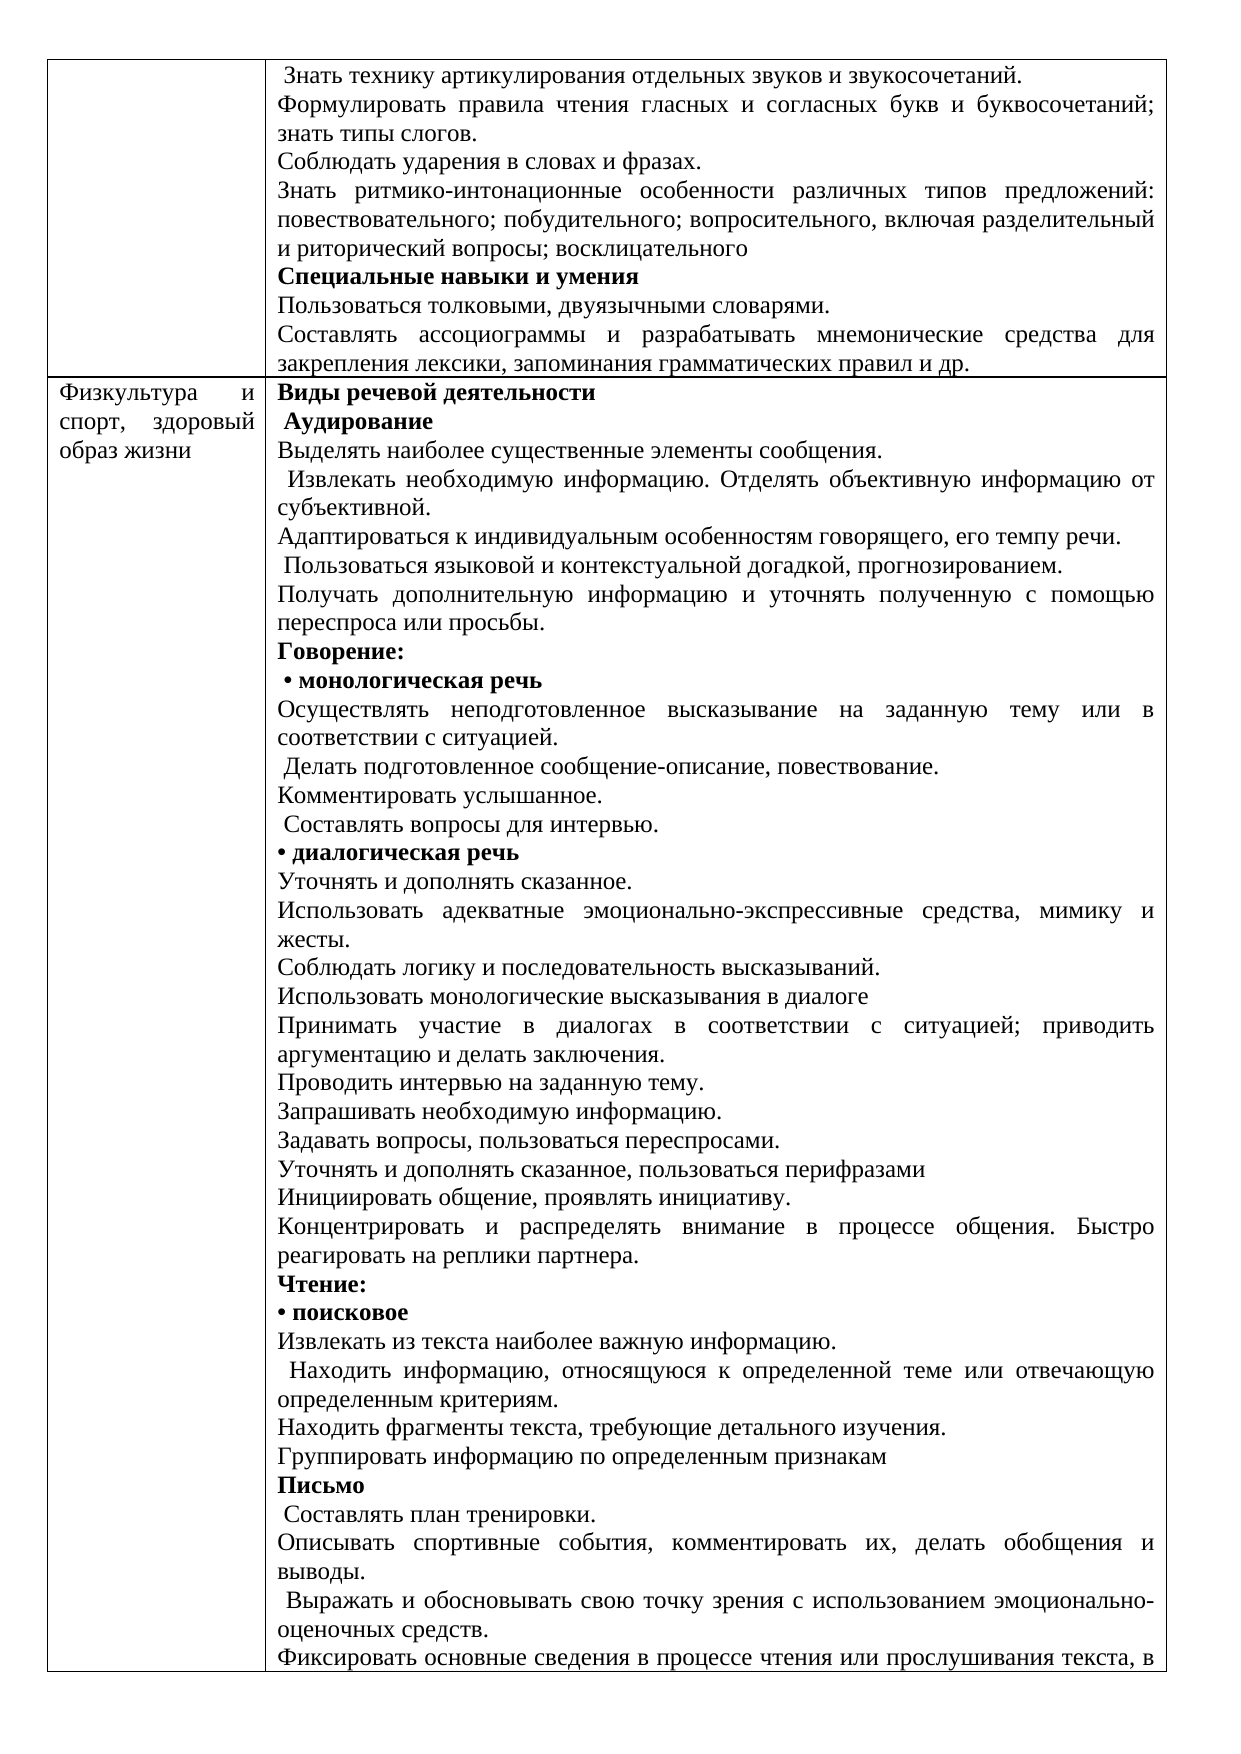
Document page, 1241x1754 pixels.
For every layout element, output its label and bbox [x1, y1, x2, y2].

table_cell [48, 378, 265, 1671]
table_cell [266, 60, 1166, 376]
table_cell [266, 378, 1166, 1671]
table_cell [48, 60, 265, 376]
